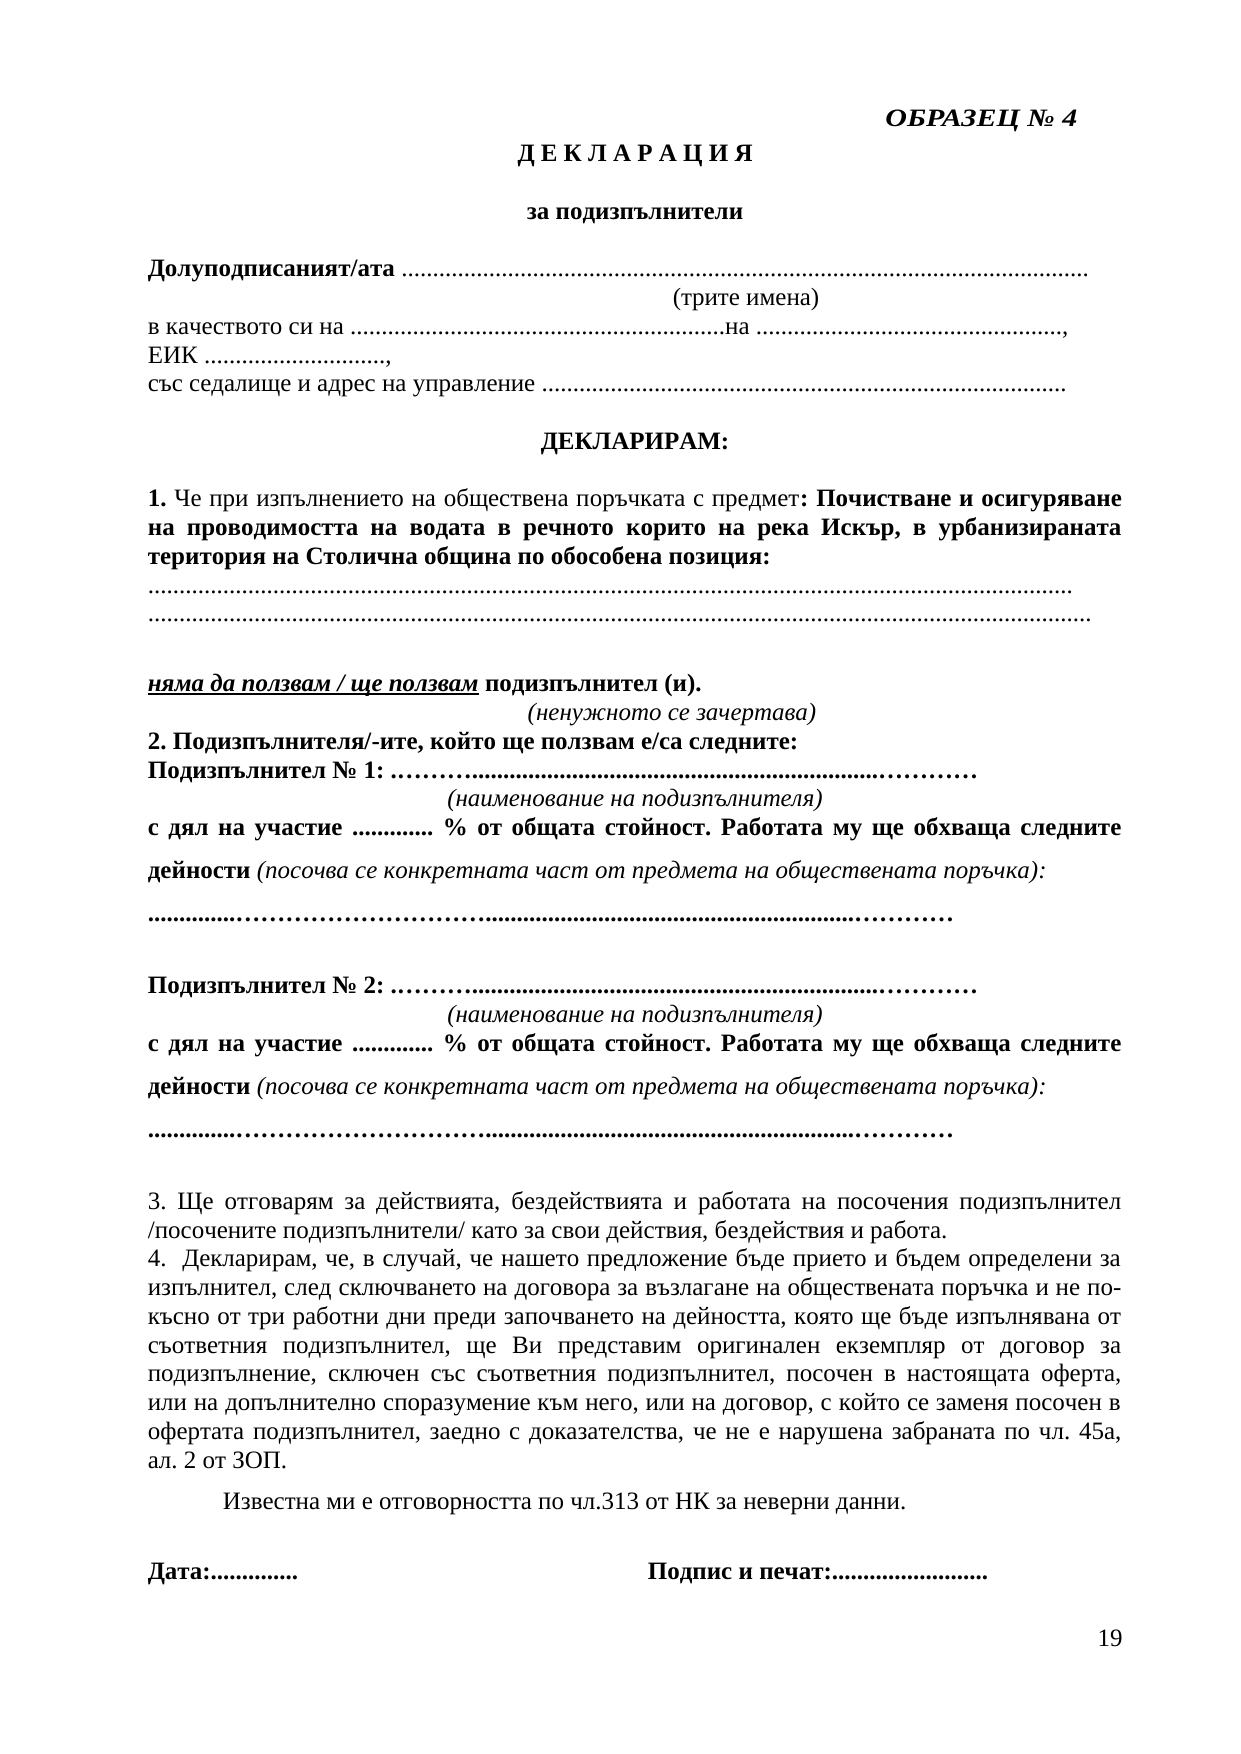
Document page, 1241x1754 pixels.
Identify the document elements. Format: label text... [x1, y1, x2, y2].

text ОБРАЗЕЦ № 4 [811, 103, 1122, 132]
text Долуподписаният/ата .............................................................................................................. [148, 253, 1122, 282]
text с дял на участие ............. % от общата стойност. Работата му ще обхваща следните дейности (посочва се конкретната част от предмета на обществената поръчка): [148, 1028, 1122, 1100]
text ДЕКЛАРИРАМ: [148, 426, 1122, 455]
text 1. Че при изпълнението на обществена поръчката с предмет: Почистване и осигуряване на проводимостта на водата в речното корито на река Искър, в урбанизираната територия на Столична община по обособена позиция: [148, 483, 1122, 570]
text Подизпълнител № 1: .……….................................................................………… [148, 755, 1122, 783]
text ЕИК ............................., [148, 340, 1122, 368]
text ....................................................................................................................................................... [148, 598, 1122, 627]
text Д Е К Л А Р А Ц И Я [148, 138, 1122, 167]
text 4. Декларирам, че, в случай, че нашето предложение бъде прието и бъдем определени за изпълнител, след сключването на договора за възлагане на обществената поръчка и не по-късно от три работни дни преди започването на дейността, която ще бъде изпълнявана от съответния подизпълнител, ще Ви представим оригинален екземпляр от договор за подизпълнение, сключен със съответния подизпълнител, посочен в настоящата оферта, или на допълнително споразумение към него, или на договор, с който се заменя посочен в офертата подизпълнител, заедно с доказателства, че не е нарушена забраната по чл. 45а, ал. 2 от ЗОП. [148, 1243, 1122, 1473]
text ..............…………………………...........................................................………… [148, 1114, 1122, 1143]
text с дял на участие ............. % от общата стойност. Работата му ще обхваща следните дейности (посочва се конкретната част от предмета на обществената поръчка): [148, 812, 1122, 884]
text в качеството си на ............................................................на ................................................., [148, 311, 1122, 340]
text няма да ползвам / ще ползвам подизпълнител (и). [148, 668, 1122, 697]
text (трите имена) [673, 282, 1122, 311]
text за подизпълнители [148, 196, 1122, 225]
text Подизпълнител № 2: .……….................................................................………… [148, 970, 1122, 999]
text (ненужното се зачертава) [148, 697, 1122, 726]
text ..............…………………………...........................................................………… [148, 898, 1122, 927]
text 3. Ще отговарям за действията, бездействията и работата на посочения подизпълнител /посочените подизпълнители/ като за свои действия, бездействия и работа. [148, 1186, 1122, 1243]
text Известна ми е отговорността по чл.313 от НК за неверни данни. [148, 1486, 1122, 1515]
text 2. Подизпълнителя/-ите, който ще ползвам е/са следните: [148, 726, 1122, 755]
text със седалище и адрес на управление .................................................................................... [148, 368, 1122, 397]
text Дата:.............. Подпис и печат:......................... [148, 1556, 1122, 1585]
text .................................................................................................................................................... [148, 570, 1122, 598]
text (наименование на подизпълнителя) [148, 783, 1122, 812]
text (наименование на подизпълнителя) [148, 999, 1122, 1028]
